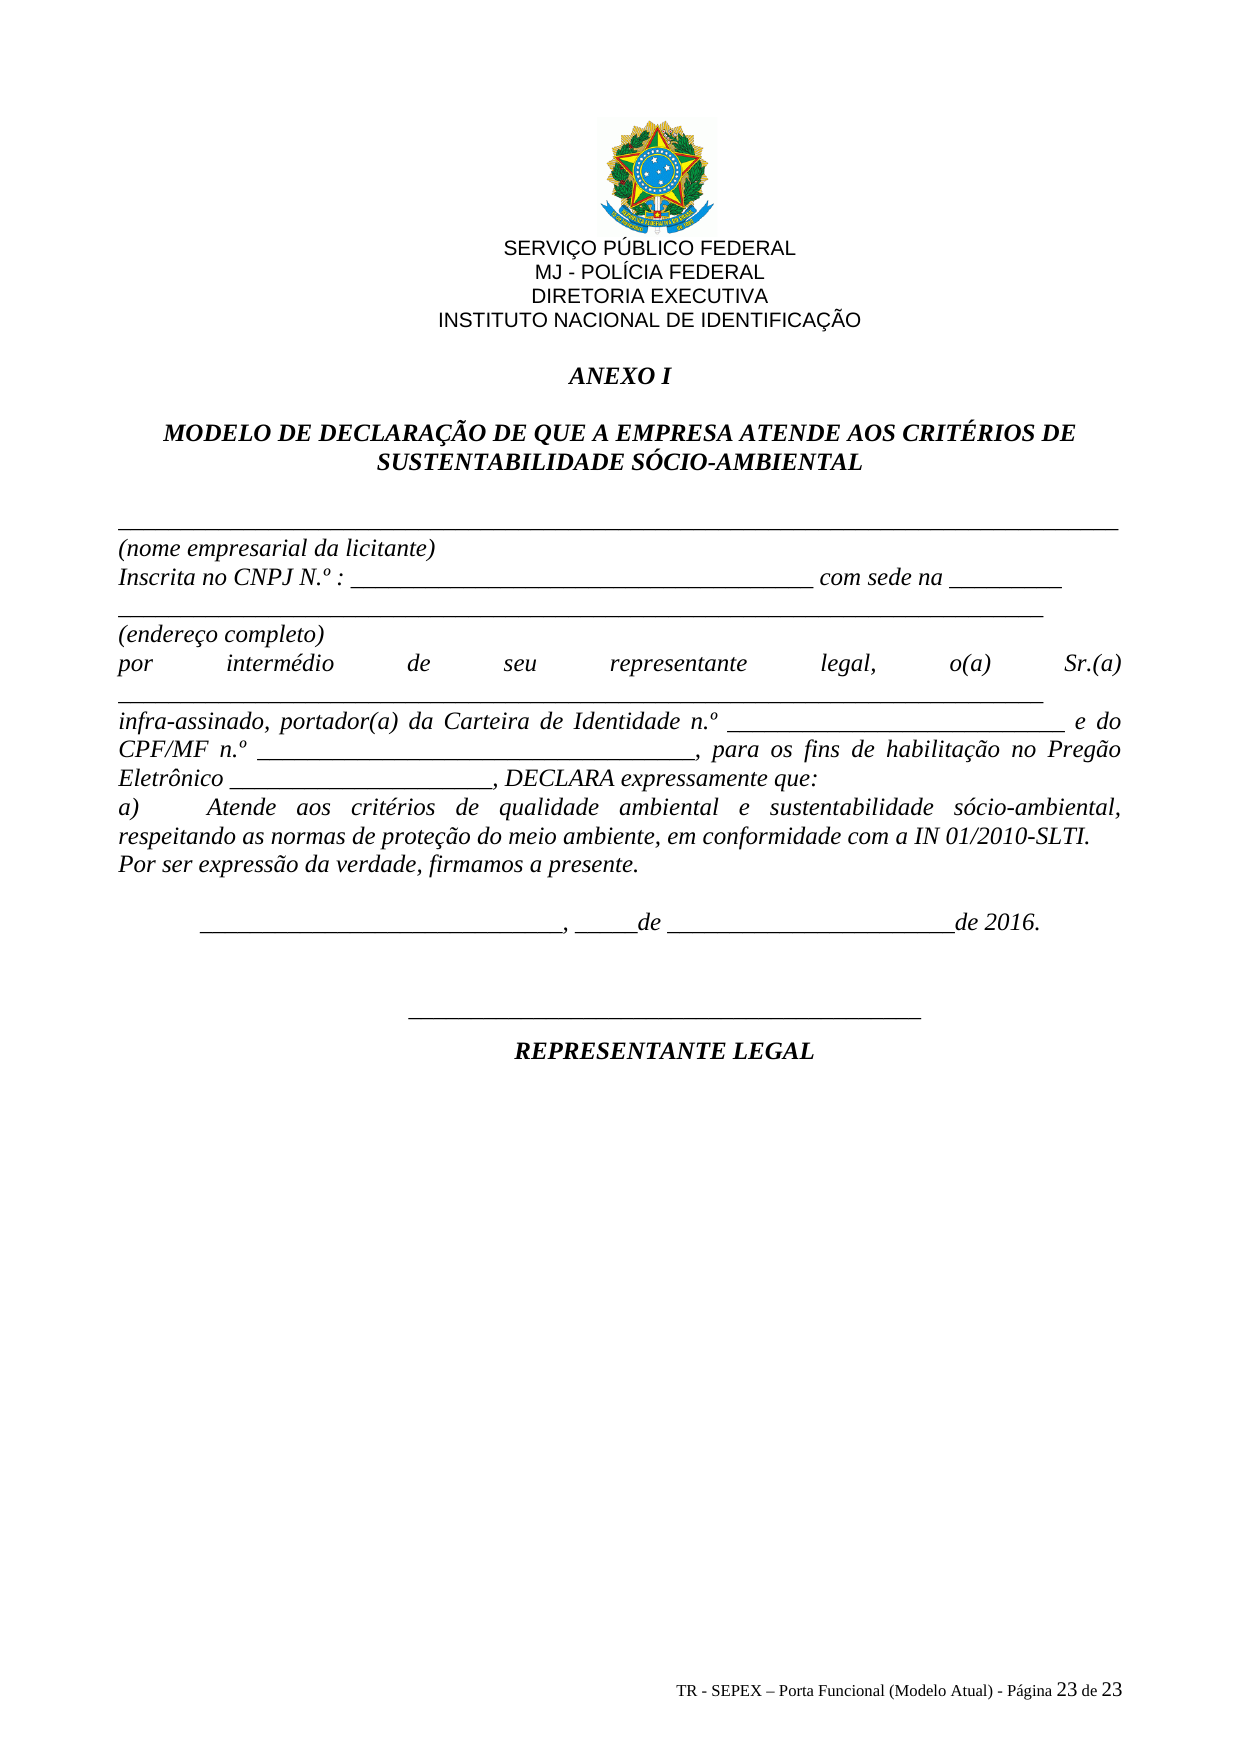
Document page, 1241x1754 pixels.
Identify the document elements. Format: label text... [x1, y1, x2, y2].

text MODELO DE DECLARAÇÃO DE QUE A EMPRESA ATENDE AOS CRITÉRIOS DE SUSTENTABILIDADE SÓCIO-AMBIENTAL [118, 418, 1122, 476]
text Por ser expressão da verdade, firmamos a presente. [118, 849, 1122, 878]
text ANEXO I [118, 361, 1122, 389]
text ________________________________________________________________________________ [118, 504, 1122, 533]
text REPRESENTANTE LEGAL [118, 1036, 1152, 1065]
list Atende aos critérios de qualidade ambiental e sustentabilidade sócio-ambiental, respeitando as normas de proteção do meio ambiente, em conformidade com a IN 01/2010-SLTI. [118, 792, 1122, 849]
text Inscrita no CNPJ N.º : _____________________________________ com sede na _________ [118, 562, 1122, 591]
text por intermédio de seu representante legal, o(a) Sr.(a) __________________________________________________________________________ [118, 648, 1122, 706]
text infra-assinado, portador(a) da Carteira de Identidade n.º ___________________________ e do CPF/MF n.º ___________________________________, para os fins de habilitação no Pregão Eletrônico _____________________, DECLARA expressamente que: [118, 706, 1122, 792]
text __________________________________________________________________________ [118, 591, 1122, 619]
text (nome empresarial da licitante) [118, 533, 1122, 562]
picture [597, 117, 718, 237]
text _____________________________, _____de _______________________de 2016. [118, 907, 1122, 936]
text (endereço completo) [118, 619, 1122, 648]
text _________________________________________ [118, 993, 1152, 1022]
